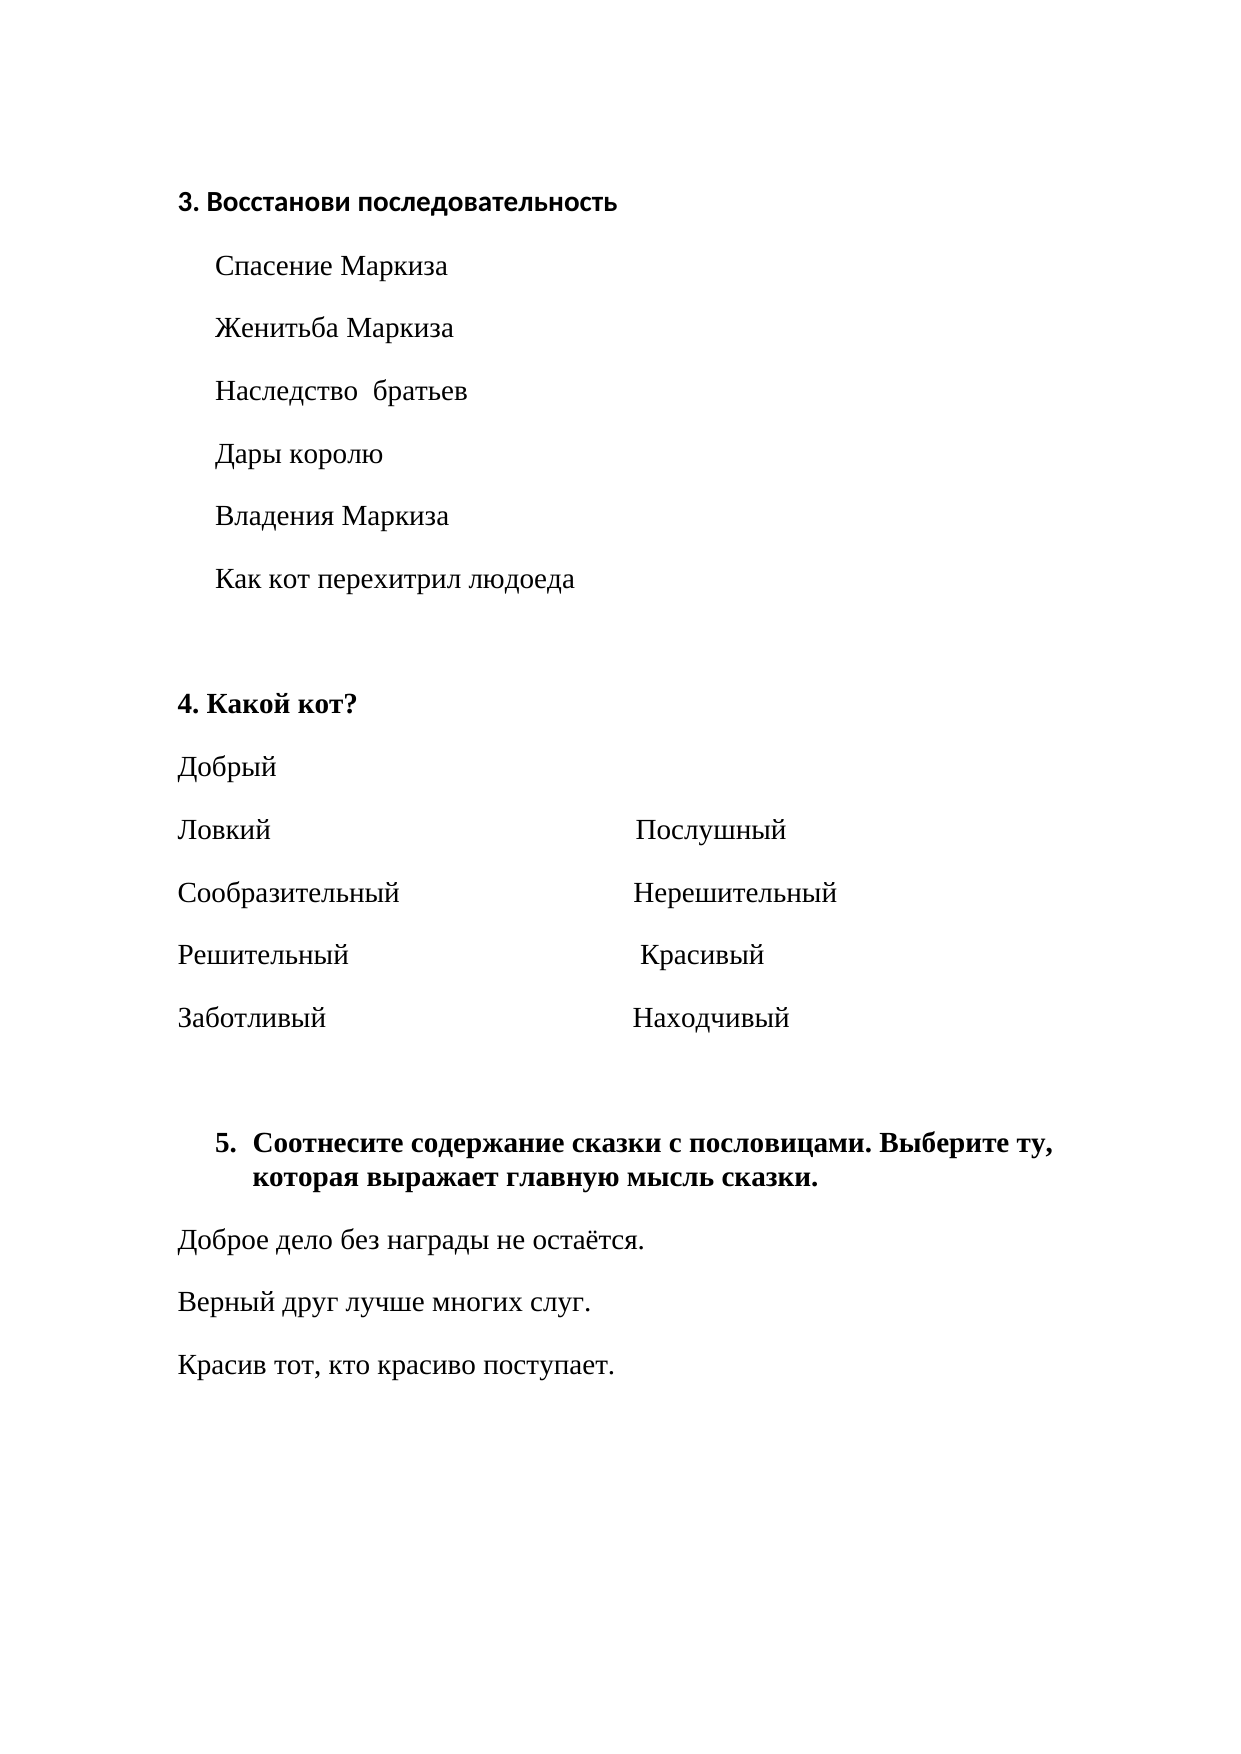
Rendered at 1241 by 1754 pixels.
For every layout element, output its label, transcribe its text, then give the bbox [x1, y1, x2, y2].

text Красив тот, кто красиво поступает. [177, 1347, 1152, 1381]
text Как кот перехитрил людоеда [215, 561, 1152, 595]
text Владения Маркиза [215, 498, 1152, 532]
text Добрый [177, 749, 1152, 783]
text Решительный Красивый [177, 937, 1152, 971]
text Верный друг лучше многих слуг. [177, 1284, 1152, 1318]
text Женитьба Маркиза [215, 310, 1152, 344]
text Доброе дело без награды не остаётся. [177, 1222, 1152, 1255]
list Соотнесите содержание сказки с пословицами. Выберите ту, которая выражает главную мысль сказки. [215, 1126, 1152, 1193]
text 3. Восстанови последовательность [177, 183, 1152, 218]
text Дары королю [215, 436, 1152, 469]
text Спасение Маркиза [215, 248, 1152, 281]
text Ловкий Послушный [177, 812, 1152, 846]
text 4. Какой кот? [177, 687, 1152, 720]
text Заботливый Находчивый [177, 1000, 1152, 1034]
text Наследство братьев [215, 373, 1152, 407]
text Сообразительный Нерешительный [177, 875, 1152, 908]
